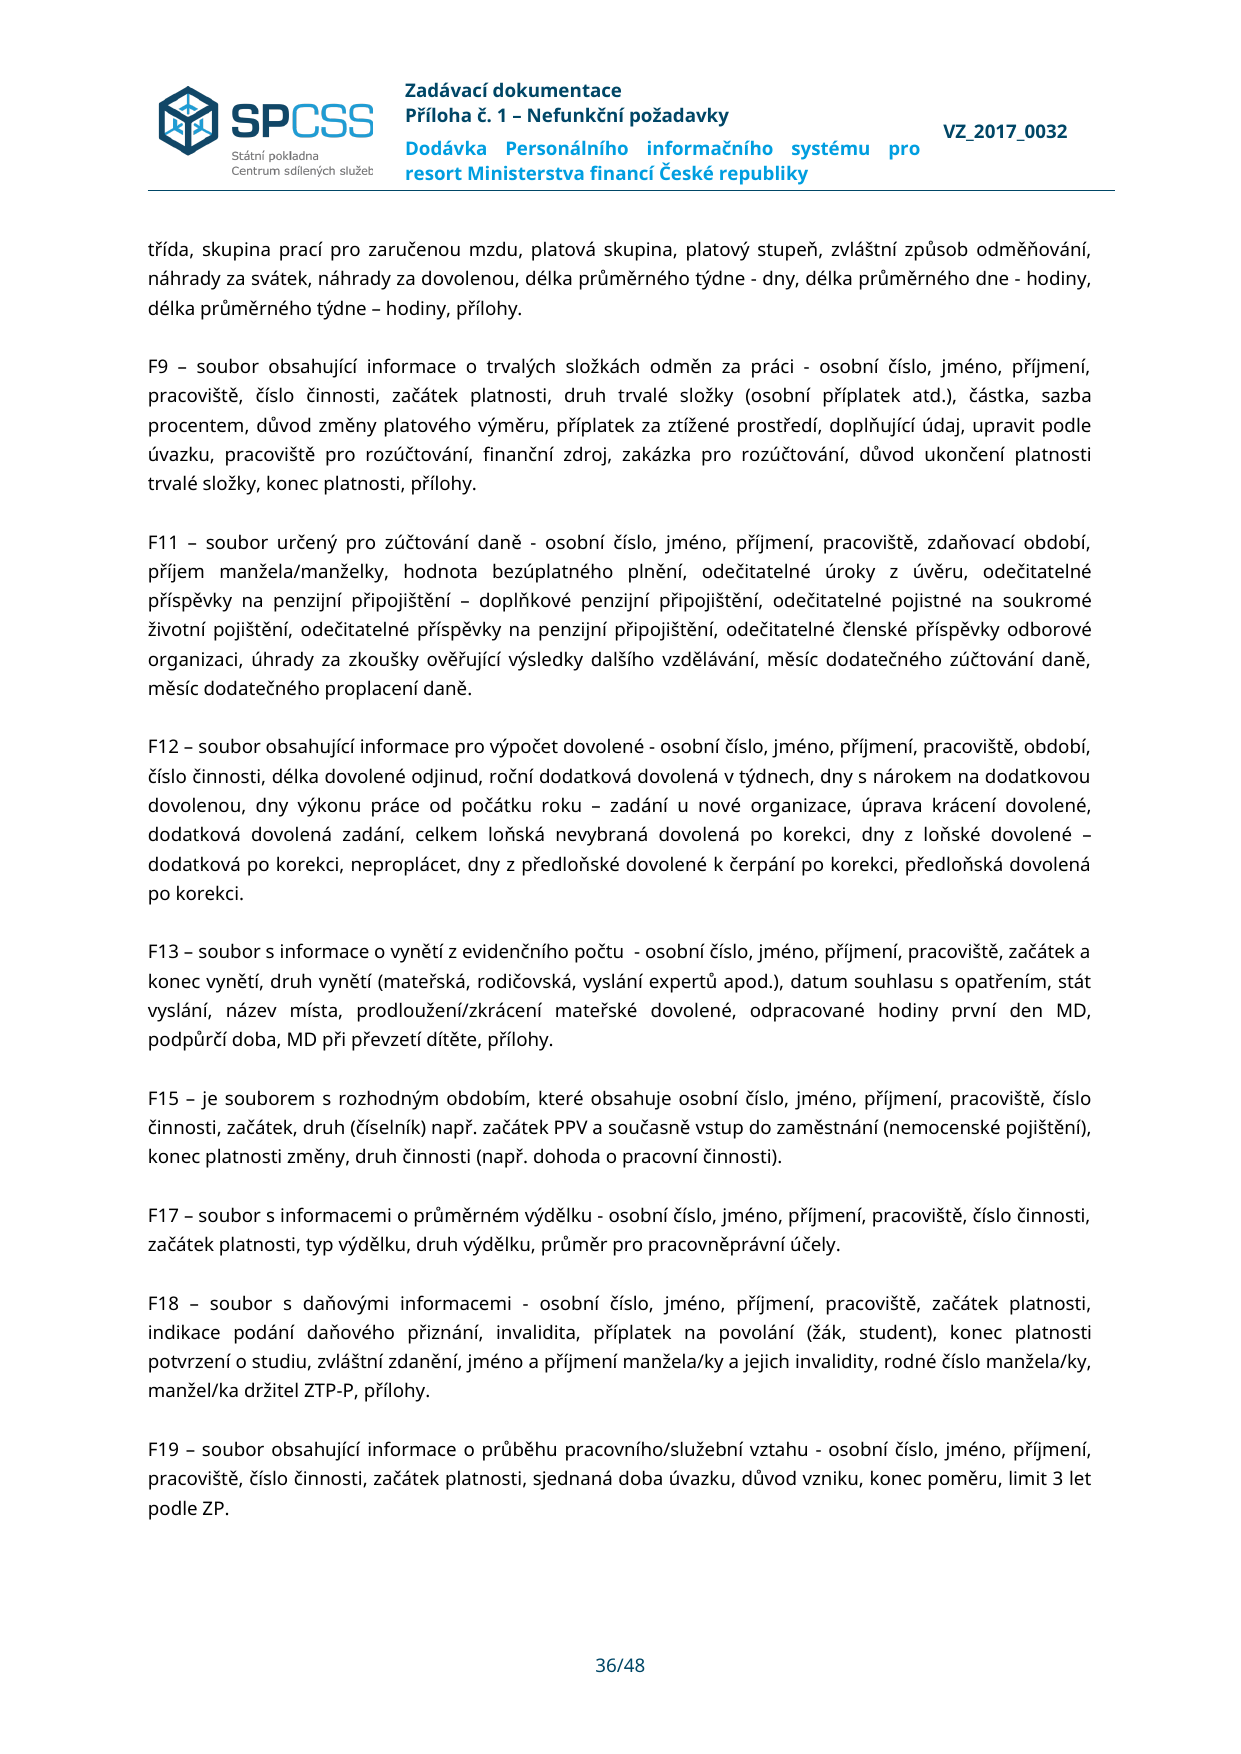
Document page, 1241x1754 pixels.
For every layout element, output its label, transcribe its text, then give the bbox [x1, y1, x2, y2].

text F12 – soubor obsahující informace pro výpočet dovolené - osobní číslo, jméno, příjmení, pracoviště, období, číslo činnosti, délka dovolené odjinud, roční dodatková dovolená v týdnech, dny s nárokem na dodatkovou dovolenou, dny výkonu práce od počátku roku – zadání u nové organizace, úprava krácení dovolené, dodatková dovolená zadání, celkem loňská nevybraná dovolená po korekci, dny z loňské dovolené – dodatková po korekci, neproplácet, dny z předloňské dovolené k čerpání po korekci, předloňská dovolená po korekci. [148, 734, 1092, 906]
text F13 – soubor s informace o vynětí z evidenčního počtu - osobní číslo, jméno, příjmení, pracoviště, začátek a konec vynětí, druh vynětí (mateřská, rodičovská, vyslání expertů apod.), datum souhlasu s opatřením, stát vyslání, název místa, prodloužení/zkrácení mateřské dovolené, odpracované hodiny první den MD, podpůrčí doba, MD při převzetí dítěte, přílohy. [148, 939, 1092, 1052]
text F19 – soubor obsahující informace o průběhu pracovního/služební vztahu - osobní číslo, jméno, příjmení, pracoviště, číslo činnosti, začátek platnosti, sjednaná doba úvazku, důvod vzniku, konec poměru, limit 3 let podle ZP. [148, 1436, 1092, 1520]
text F18 – soubor s daňovými informacemi - osobní číslo, jméno, příjmení, pracoviště, začátek platnosti, indikace podání daňového přiznání, invalidita, příplatek na povolání (žák, student), konec platnosti potvrzení o studiu, zvláštní zdanění, jméno a příjmení manžela/ky a jejich invalidity, rodné číslo manžela/ky, manžel/ka držitel ZTP-P, přílohy. [148, 1290, 1092, 1403]
text F15 – je souborem s rozhodným obdobím, které obsahuje osobní číslo, jméno, příjmení, pracoviště, číslo činnosti, začátek, druh (číselník) např. začátek PPV a současně vstup do zaměstnání (nemocenské pojištění), konec platnosti změny, druh činnosti (např. dohoda o pracovní činnosti). [148, 1085, 1092, 1169]
text F17 – soubor s informacemi o průměrném výdělku - osobní číslo, jméno, příjmení, pracoviště, číslo činnosti, začátek platnosti, typ výdělku, druh výdělku, průměr pro pracovněprávní účely. [148, 1202, 1092, 1257]
text F9 – soubor obsahující informace o trvalých složkách odměn za práci - osobní číslo, jméno, příjmení, pracoviště, číslo činnosti, začátek platnosti, druh trvalé složky (osobní příplatek atd.), částka, sazba procentem, důvod změny platového výměru, příplatek za ztížené prostředí, doplňující údaj, upravit podle úvazku, pracoviště pro rozúčtování, finanční zdroj, zakázka pro rozúčtování, důvod ukončení platnosti trvalé složky, konec platnosti, přílohy. [148, 353, 1092, 496]
picture [158, 86, 373, 177]
text F11 – soubor určený pro zúčtování daně - osobní číslo, jméno, příjmení, pracoviště, zdaňovací období, příjem manžela/manželky, hodnota bezúplatného plnění, odečitatelné úroky z úvěru, odečitatelné příspěvky na penzijní připojištění – doplňkové penzijní připojištění, odečitatelné pojistné na soukromé životní pojištění, odečitatelné příspěvky na penzijní připojištění, odečitatelné členské příspěvky odborové organizaci, úhrady za zkoušky ověřující výsledky dalšího vzdělávání, měsíc dodatečného zúčtování daně, měsíc dodatečného proplacení daně. [148, 529, 1092, 701]
